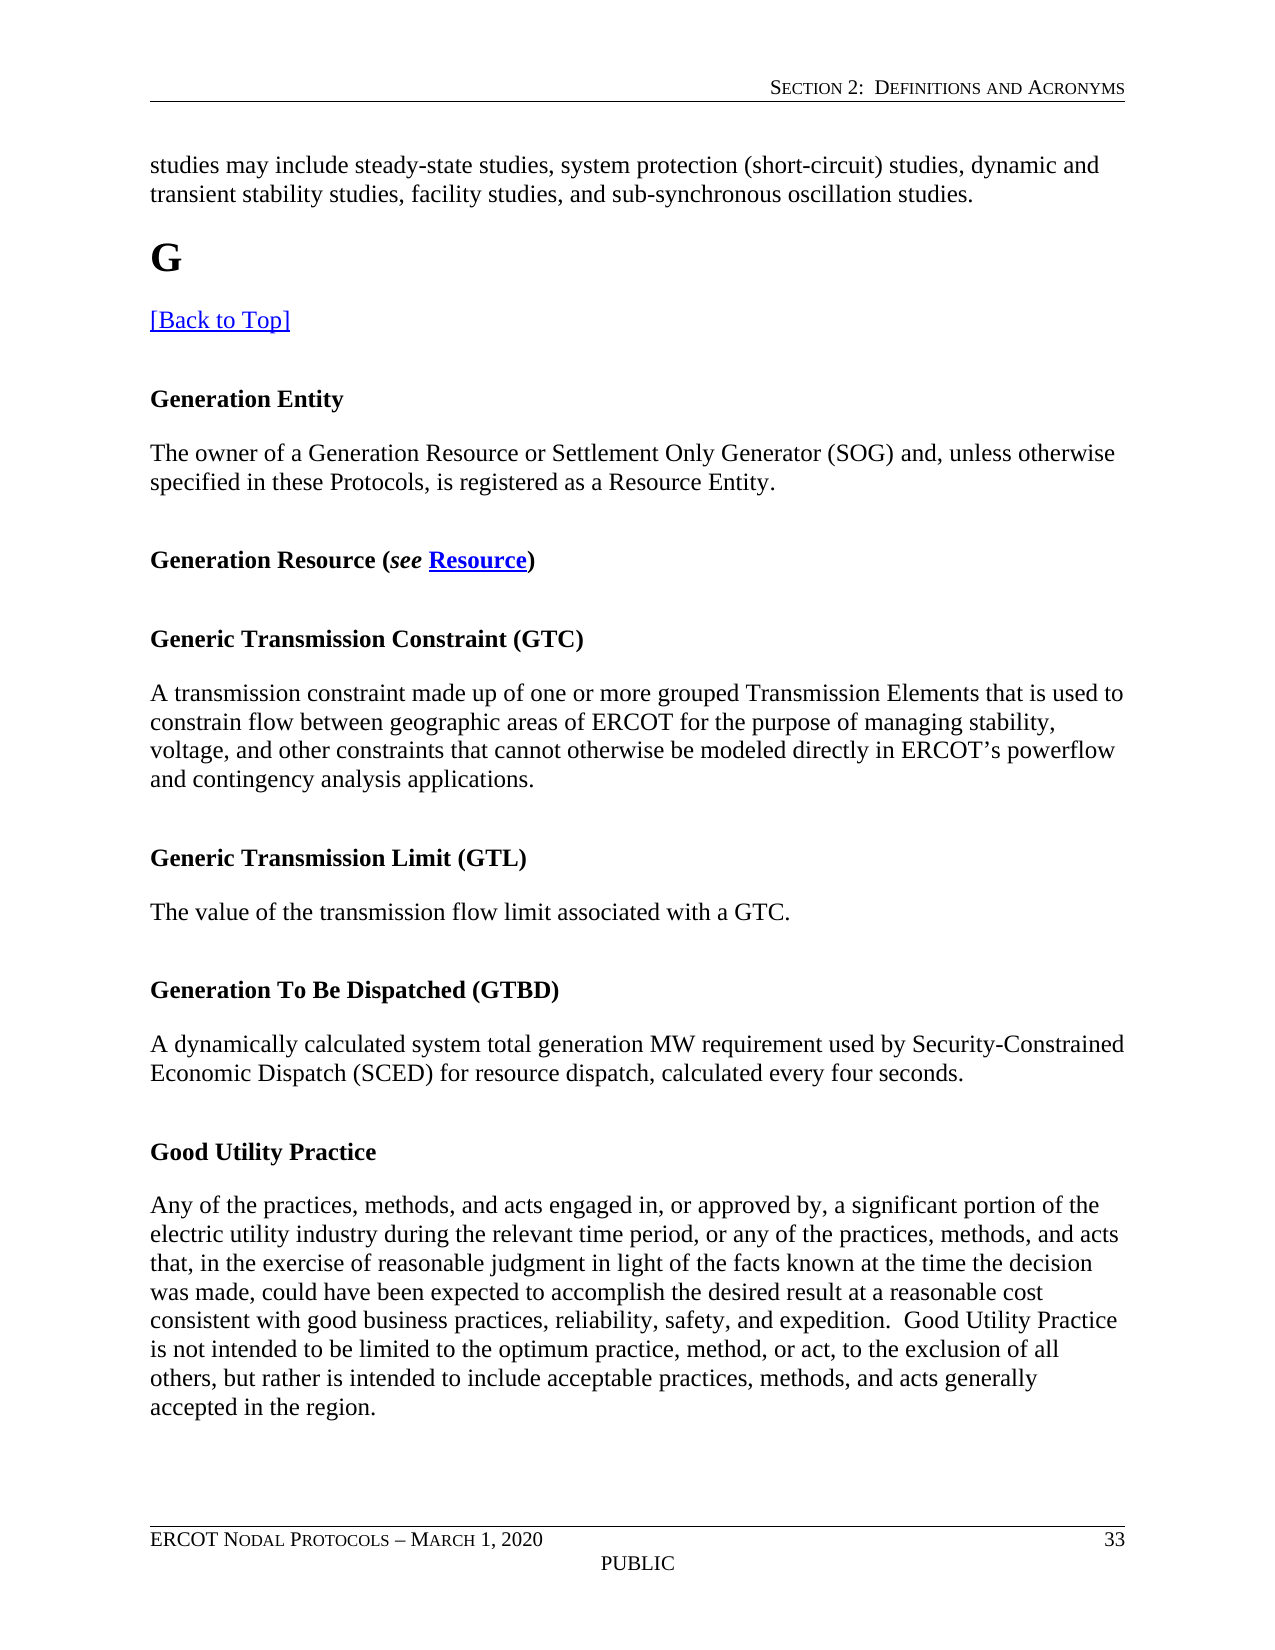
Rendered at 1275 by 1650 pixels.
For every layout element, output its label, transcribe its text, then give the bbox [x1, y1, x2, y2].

text The owner of a Generation Resource or Settlement Only Generator (SOG) and, unless otherwise specified in these Protocols, is registered as a Resource Entity. [150, 438, 1125, 495]
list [150, 150, 1125, 207]
text G [150, 232, 1125, 280]
text Generation Entity [150, 384, 1125, 413]
text The value of the transmission flow limit associated with a GTC. [150, 897, 1125, 925]
list [Back to Top] [150, 305, 1125, 334]
text Generic Transmission Constraint (GTC) [150, 624, 1125, 653]
text Good Utility Practice [150, 1137, 1125, 1165]
text A dynamically calculated system total generation MW requirement used by Security-Constrained Economic Dispatch (SCED) for resource dispatch, calculated every four seconds. [150, 1029, 1125, 1087]
text Any of the practices, methods, and acts engaged in, or approved by, a significant portion of the electric utility industry during the relevant time period, or any of the practices, methods, and acts that, in the exercise of reasonable judgment in light of the facts known at the time the decision was made, could have been expected to accomplish the desired result at a reasonable cost consistent with good business practices, reliability, safety, and expedition. Good Utility Practice is not intended to be limited to the optimum practice, method, or act, to the exclusion of all others, but rather is intended to include acceptable practices, methods, and acts generally accepted in the region. [150, 1190, 1125, 1420]
text Generation Resource (see Resource) [150, 545, 1125, 574]
text Generic Transmission Limit (GTL) [150, 843, 1125, 872]
text Generation To Be Dispatched (GTBD) [150, 975, 1125, 1004]
text A transmission constraint made up of one or more grouped Transmission Elements that is used to constrain flow between geographic areas of ERCOT for the purpose of managing stability, voltage, and other constraints that cannot otherwise be modeled directly in ERCOT’s powerflow and contingency analysis applications. [150, 678, 1125, 793]
